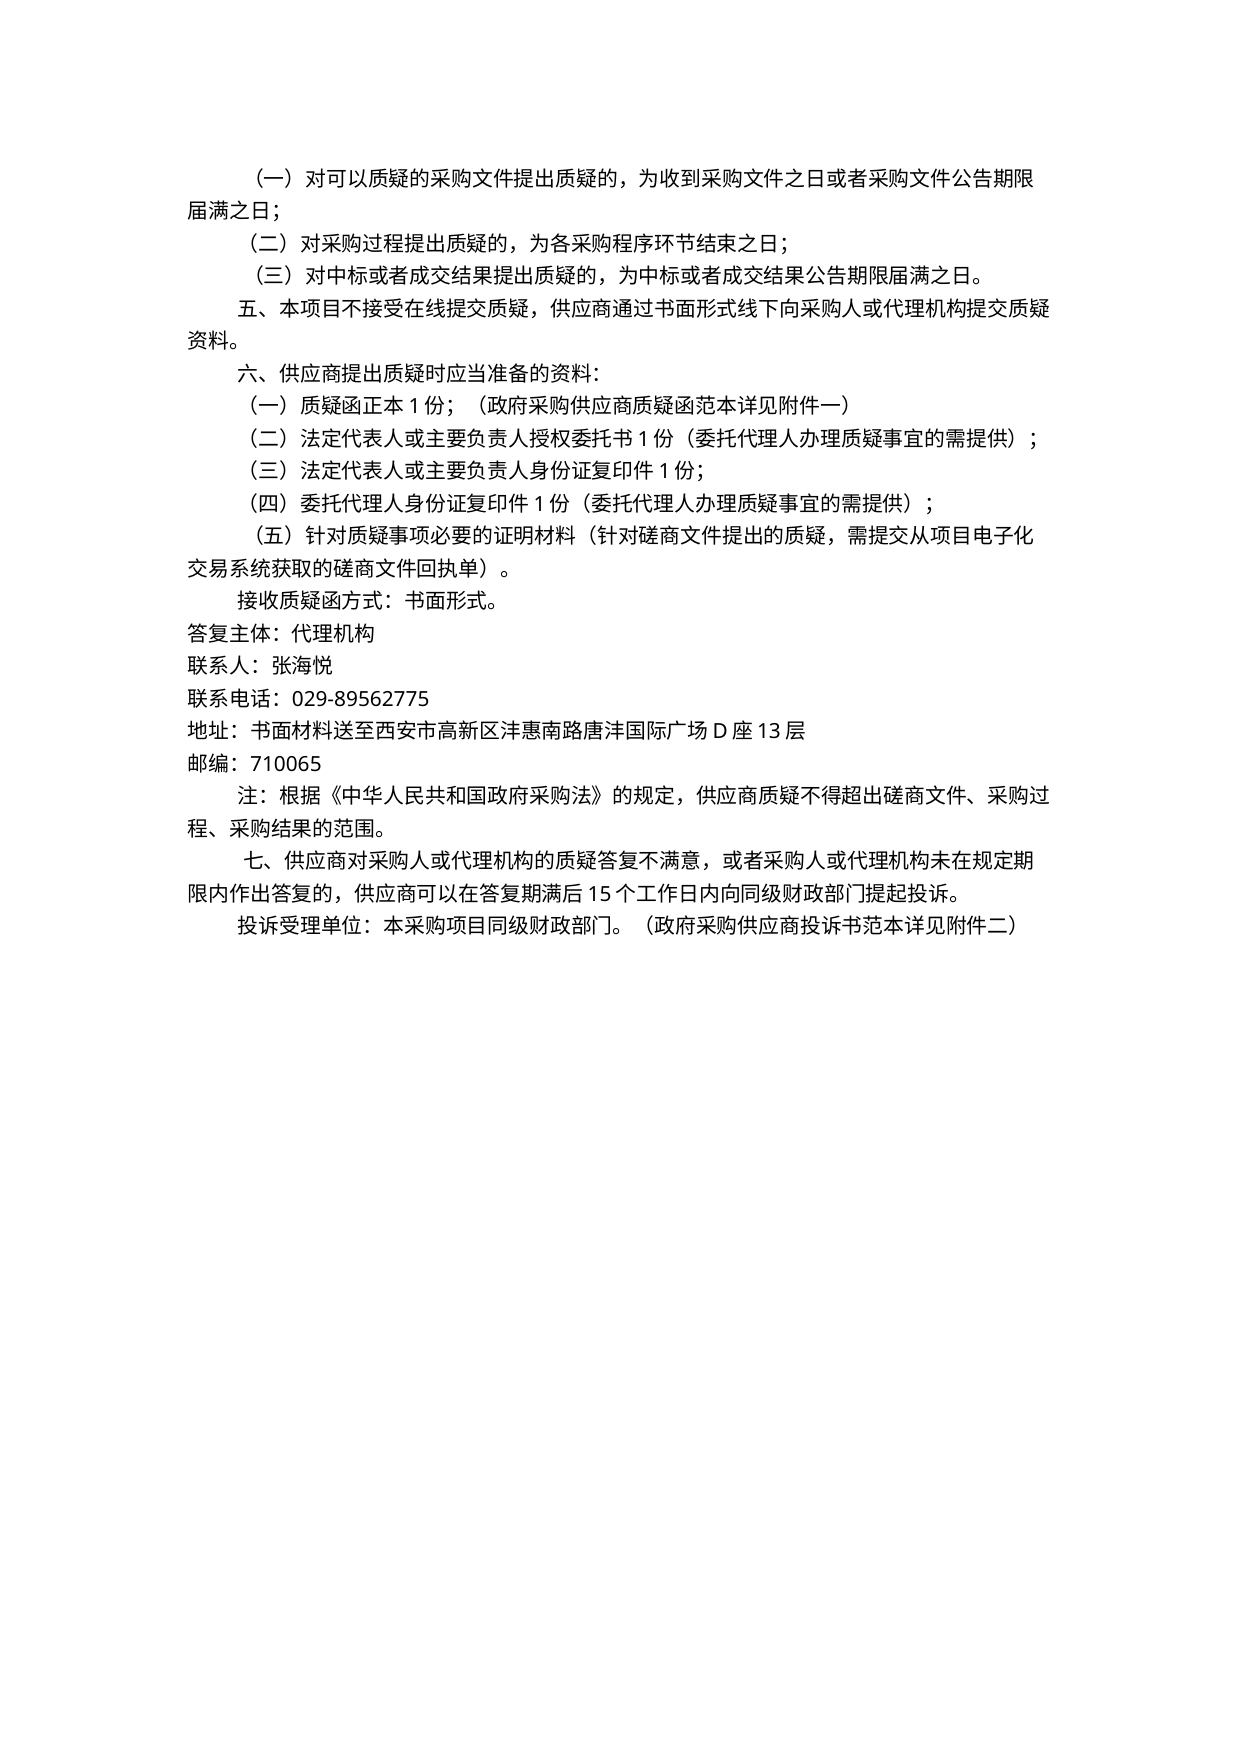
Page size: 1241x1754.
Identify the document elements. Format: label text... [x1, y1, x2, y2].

text 投诉受理单位：本采购项目同级财政部门。（政府采购供应商投诉书范本详见附件二） [187, 909, 1053, 942]
text （五）针对质疑事项必要的证明材料（针对磋商文件提出的质疑，需提交从项目电子化交易系统获取的磋商文件回执单）。 [187, 519, 1053, 584]
text 地址：书面材料送至西安市高新区沣惠南路唐沣国际广场D座13层 [187, 714, 1053, 747]
text （三）对中标或者成交结果提出质疑的，为中标或者成交结果公告期限届满之日。 [187, 259, 1053, 292]
text 联系人：张海悦 [187, 649, 1053, 682]
text 注：根据《中华人民共和国政府采购法》的规定，供应商质疑不得超出磋商文件、采购过程、采购结果的范围。 [187, 779, 1053, 844]
text 邮编：710065 [187, 747, 1053, 779]
text （一）对可以质疑的采购文件提出质疑的，为收到采购文件之日或者采购文件公告期限届满之日； [187, 162, 1053, 227]
text 七、供应商对采购人或代理机构的质疑答复不满意，或者采购人或代理机构未在规定期限内作出答复的，供应商可以在答复期满后15个工作日内向同级财政部门提起投诉。 [187, 844, 1053, 909]
text （三）法定代表人或主要负责人身份证复印件1份； [187, 454, 1053, 487]
text （二）对采购过程提出质疑的，为各采购程序环节结束之日； [187, 227, 1053, 259]
text （一）质疑函正本1份；（政府采购供应商质疑函范本详见附件一） [187, 389, 1053, 422]
text 联系电话：029-89562775 [187, 682, 1053, 714]
text （二）法定代表人或主要负责人授权委托书1份（委托代理人办理质疑事宜的需提供）； [187, 422, 1053, 454]
text 接收质疑函方式：书面形式。 [187, 584, 1053, 617]
text 六、供应商提出质疑时应当准备的资料： [187, 357, 1053, 389]
text 五、本项目不接受在线提交质疑，供应商通过书面形式线下向采购人或代理机构提交质疑资料。 [187, 292, 1053, 357]
text 答复主体：代理机构 [187, 617, 1053, 649]
text （四）委托代理人身份证复印件1份（委托代理人办理质疑事宜的需提供）； [187, 487, 1053, 519]
